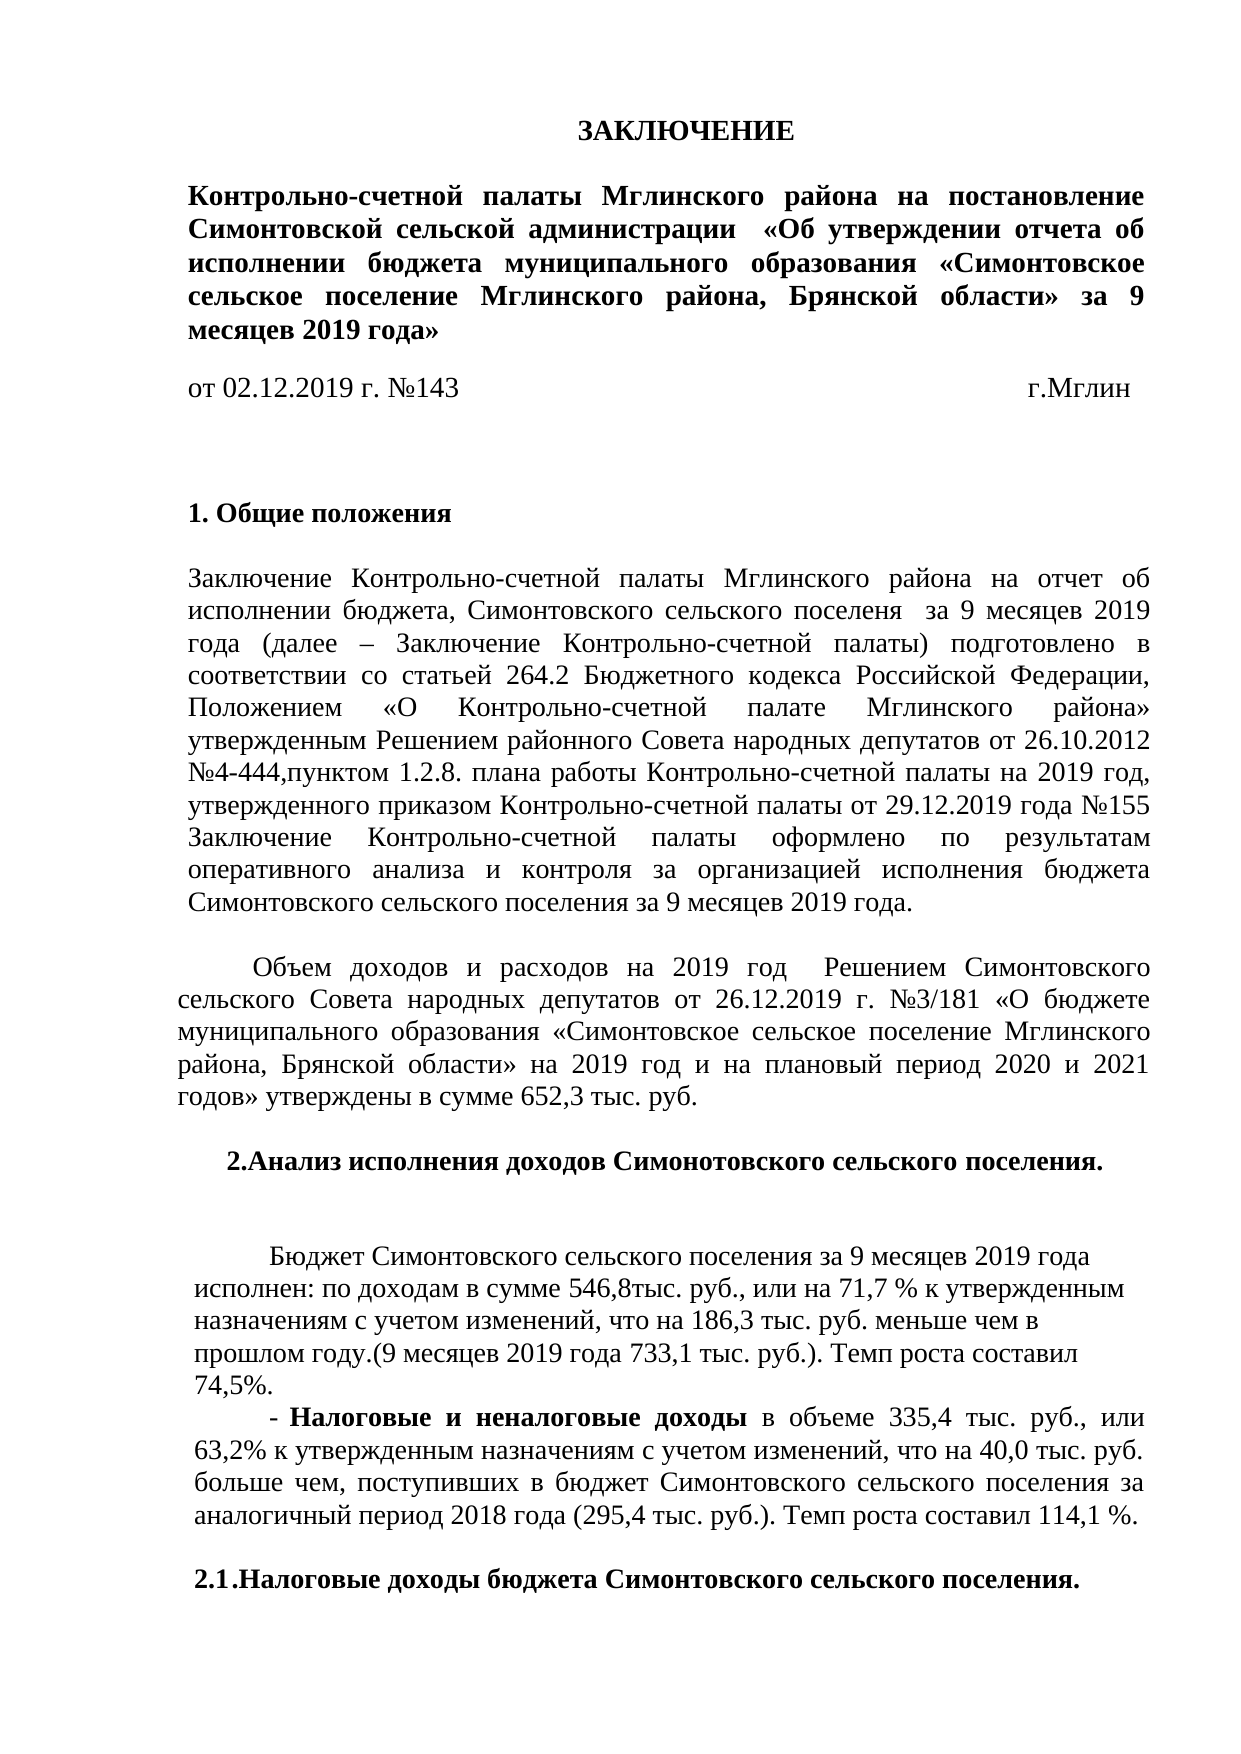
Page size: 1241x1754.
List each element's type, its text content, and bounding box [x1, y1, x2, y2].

text ЗАКЛЮЧЕНИЕ [577, 118, 1152, 146]
text Объем доходов и расходов на 2019 год Решением Симонтовского сельского Совета народных депутатов от г. №3/181 «О бюджете муниципального образования «Симонтовское сельское поселение Мглинского района, Брянской области» на 2019 год и на плановый период 2020 и 2021 годов» утверждены в сумме 652,3 тыс. руб. [177, 950, 1152, 1112]
list .Налоговые доходы бюджета Симонтовского сельского поселения. [194, 1562, 1145, 1595]
text от 02.12.2019 г. №143 г.Мглин [188, 375, 1152, 403]
text Заключение Контрольно-счетной палаты Мглинского района на отчет об исполнении бюджета, Симонтовского сельского поселеня за 9 месяцев 2019 года (далее – Заключение Контрольно-счетной палаты) подготовлено в соответствии со статьей 264.2 Бюджетного кодекса Российской Федерации, Положением «О Контрольно-счетной палате Мглинского района» утвержденным Решением районного Совета народных депутатов от №4-444,пунктом 1.2.8. плана работы Контрольно-счетной палаты на 2019 год, утвержденного приказом Контрольно-счетной палаты от года №155 Заключение Контрольно-счетной палаты оформлено по результатам оперативного анализа и контроля за организацией исполнения бюджета Симонтовского сельского поселения за 9 месяцев 2019 года. [188, 561, 1152, 917]
text Контрольно-счетной палаты Мглинского района на постановление Симонтовской сельской администрации «Об утверждении отчета об исполнении бюджета муниципального образования «Симонтовское сельское поселение Мглинского района, Брянской области» за 9 месяцев 2019 года» [188, 178, 1145, 346]
text Бюджет Симонтовского сельского поселения за 9 месяцев 2019 года исполнен: по доходам в сумме 546,8тыс. руб., или на 71,7 % к утвержденным назначениям с учетом изменений, что на 186,3 тыс. руб. меньше чем в прошлом году.(9 месяцев 2019 года 733,1 тыс. руб.). Темп роста составил 74,5%. [194, 1238, 1145, 1401]
text 1. Общие положения [188, 496, 1152, 528]
text 2.Анализ исполнения доходов Симонотовского сельского поселения. [177, 1144, 1152, 1176]
list Налоговые и неналоговые доходы в объеме 335,4 тыс. руб., или 63,2% к утвержденным назначениям с учетом изменений, что на 40,0 тыс. руб. больше чем, поступивших в бюджет Симонтовского сельского поселения за аналогичный период 2018 года (295,4 тыс. руб.). Темп роста составил 114,1 %. [194, 1401, 1145, 1530]
